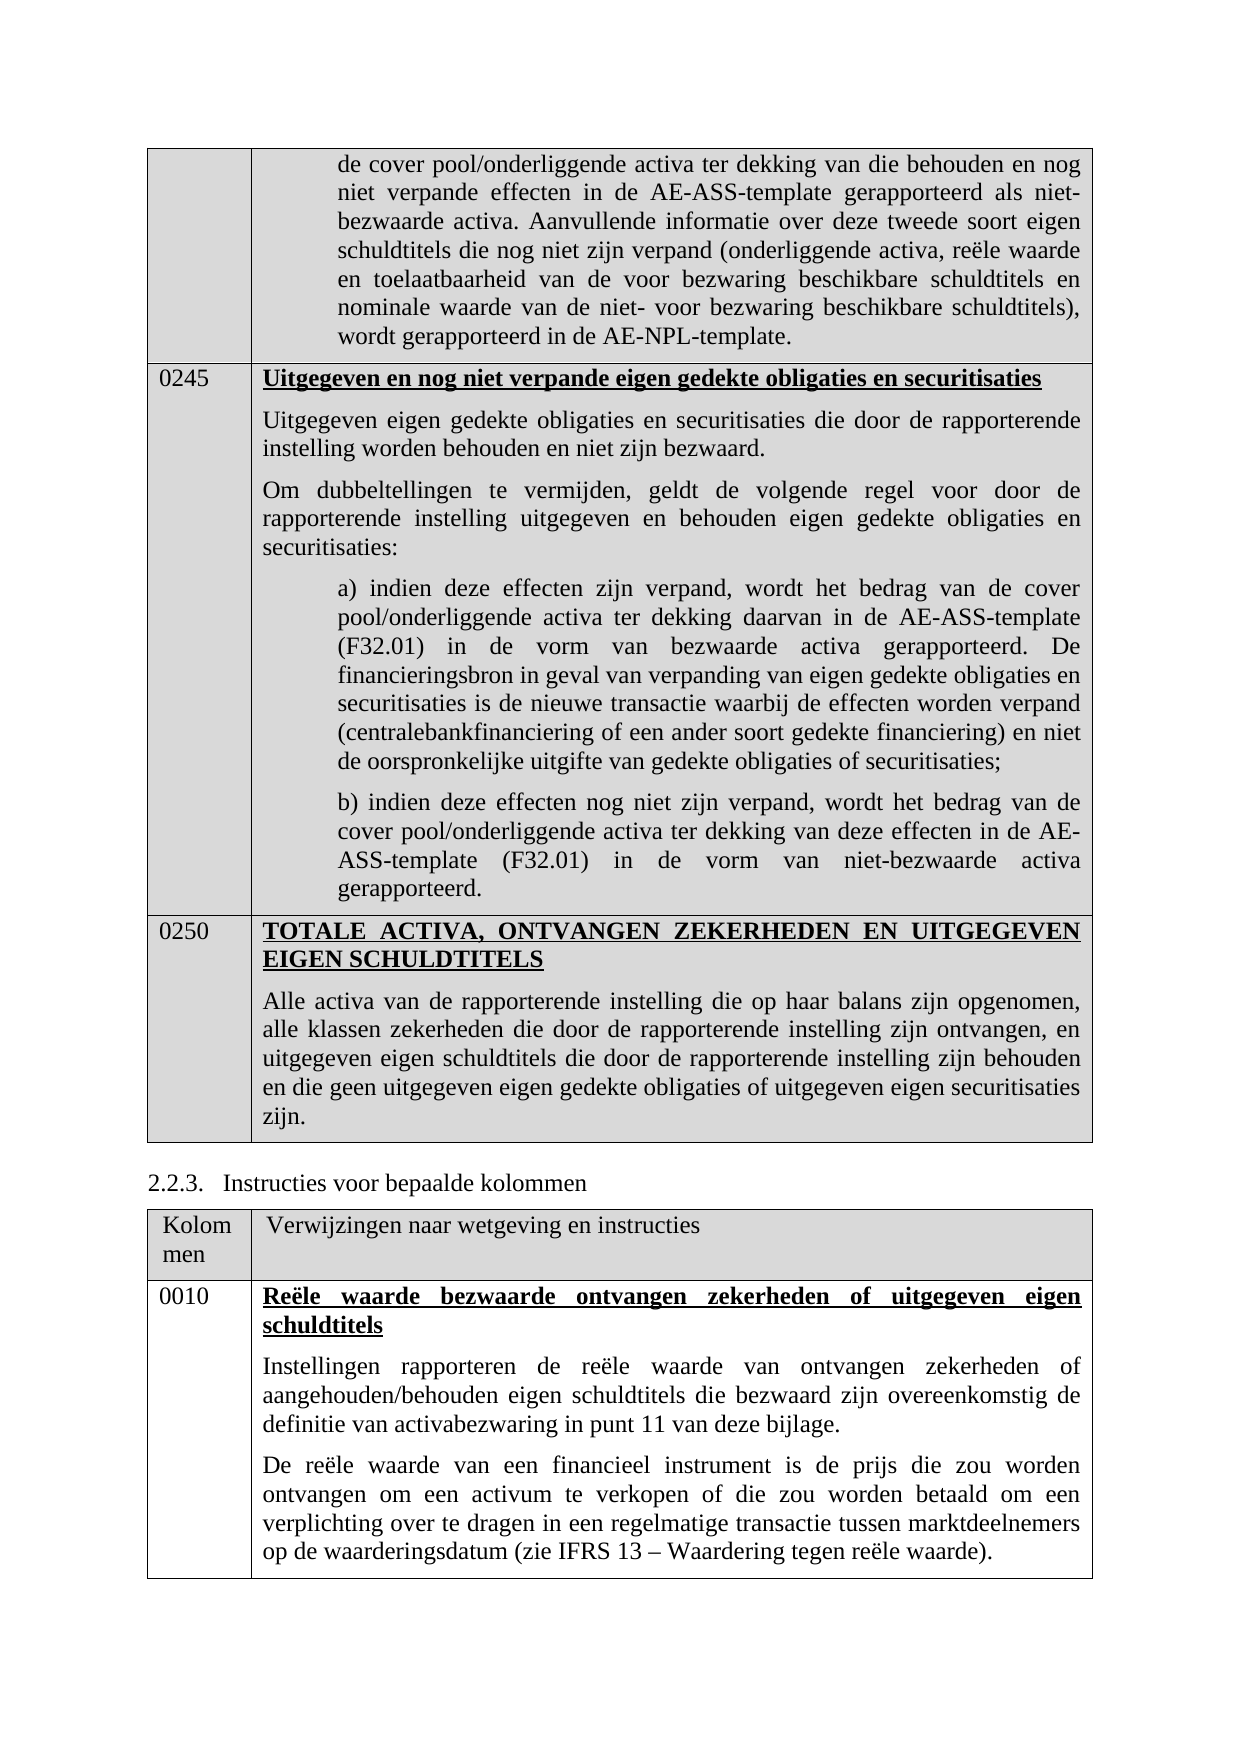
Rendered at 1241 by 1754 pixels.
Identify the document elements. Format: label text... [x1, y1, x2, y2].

table_cell Reële waarde bezwaarde ontvangen zekerheden of uitgegeven eigen schuldtitels Instellingen rapporteren de reële waarde van ontvangen zekerheden of aangehouden/behouden eigen schuldtitels die bezwaard zijn overeenkomstig de definitie van activabezwaring in punt 11 van deze bijlage. De reële waarde van een financieel instrument is de prijs die zou worden ontvangen om een activum te verkopen of die zou worden betaald om een verplichting over te dragen in een regelmatige transactie tussen marktdeelnemers op de waarderingsdatum (zie IFRS 13 – Waardering tegen reële waarde). [252, 1281, 1092, 1578]
table_cell 0240 [148, 149, 251, 362]
table_cell 0250 [148, 916, 251, 1142]
table_cell 0245 [148, 364, 251, 915]
list Instructies voor bepaalde kolommen [148, 1168, 1093, 1197]
table_header Verwijzingen naar wetgeving en instructies [252, 1210, 1092, 1280]
table_cell 0010 [148, 1281, 251, 1578]
table_cell Uitgegeven en nog niet verpande eigen gedekte obligaties en securitisaties Uitgegeven eigen gedekte obligaties en securitisaties die door de rapporterende instelling worden behouden en niet zijn bezwaard. Om dubbeltellingen te vermijden, geldt de volgende regel voor door de rapporterende instelling uitgegeven en behouden eigen gedekte obligaties en securitisaties: a) indien deze effecten zijn verpand, wordt het bedrag van de cover pool/onderliggende activa ter dekking daarvan in de AE-ASS-template (F32.01) in de vorm van bezwaarde activa gerapporteerd. De financieringsbron in geval van verpanding van eigen gedekte obligaties en securitisaties is de nieuwe transactie waarbij de effecten worden verpand (centralebankfinanciering of een ander soort gedekte financiering) en niet de oorspronkelijke uitgifte van gedekte obligaties of securitisaties; b) indien deze effecten nog niet zijn verpand, wordt het bedrag van de cover pool/onderliggende activa ter dekking van deze effecten in de AE-ASS-template (F32.01) in de vorm van niet-bezwaarde activa gerapporteerd. [252, 364, 1092, 915]
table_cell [252, 149, 1092, 362]
table_cell TOTALE ACTIVA, ONTVANGEN ZEKERHEDEN EN UITGEGEVEN EIGEN SCHULDTITELS Alle activa van de rapporterende instelling die op haar balans zijn opgenomen, alle klassen zekerheden die door de rapporterende instelling zijn ontvangen, en uitgegeven eigen schuldtitels die door de rapporterende instelling zijn behouden en die geen uitgegeven eigen gedekte obligaties of uitgegeven eigen securitisaties zijn. [252, 916, 1092, 1142]
table_header Kolommen [148, 1210, 251, 1280]
